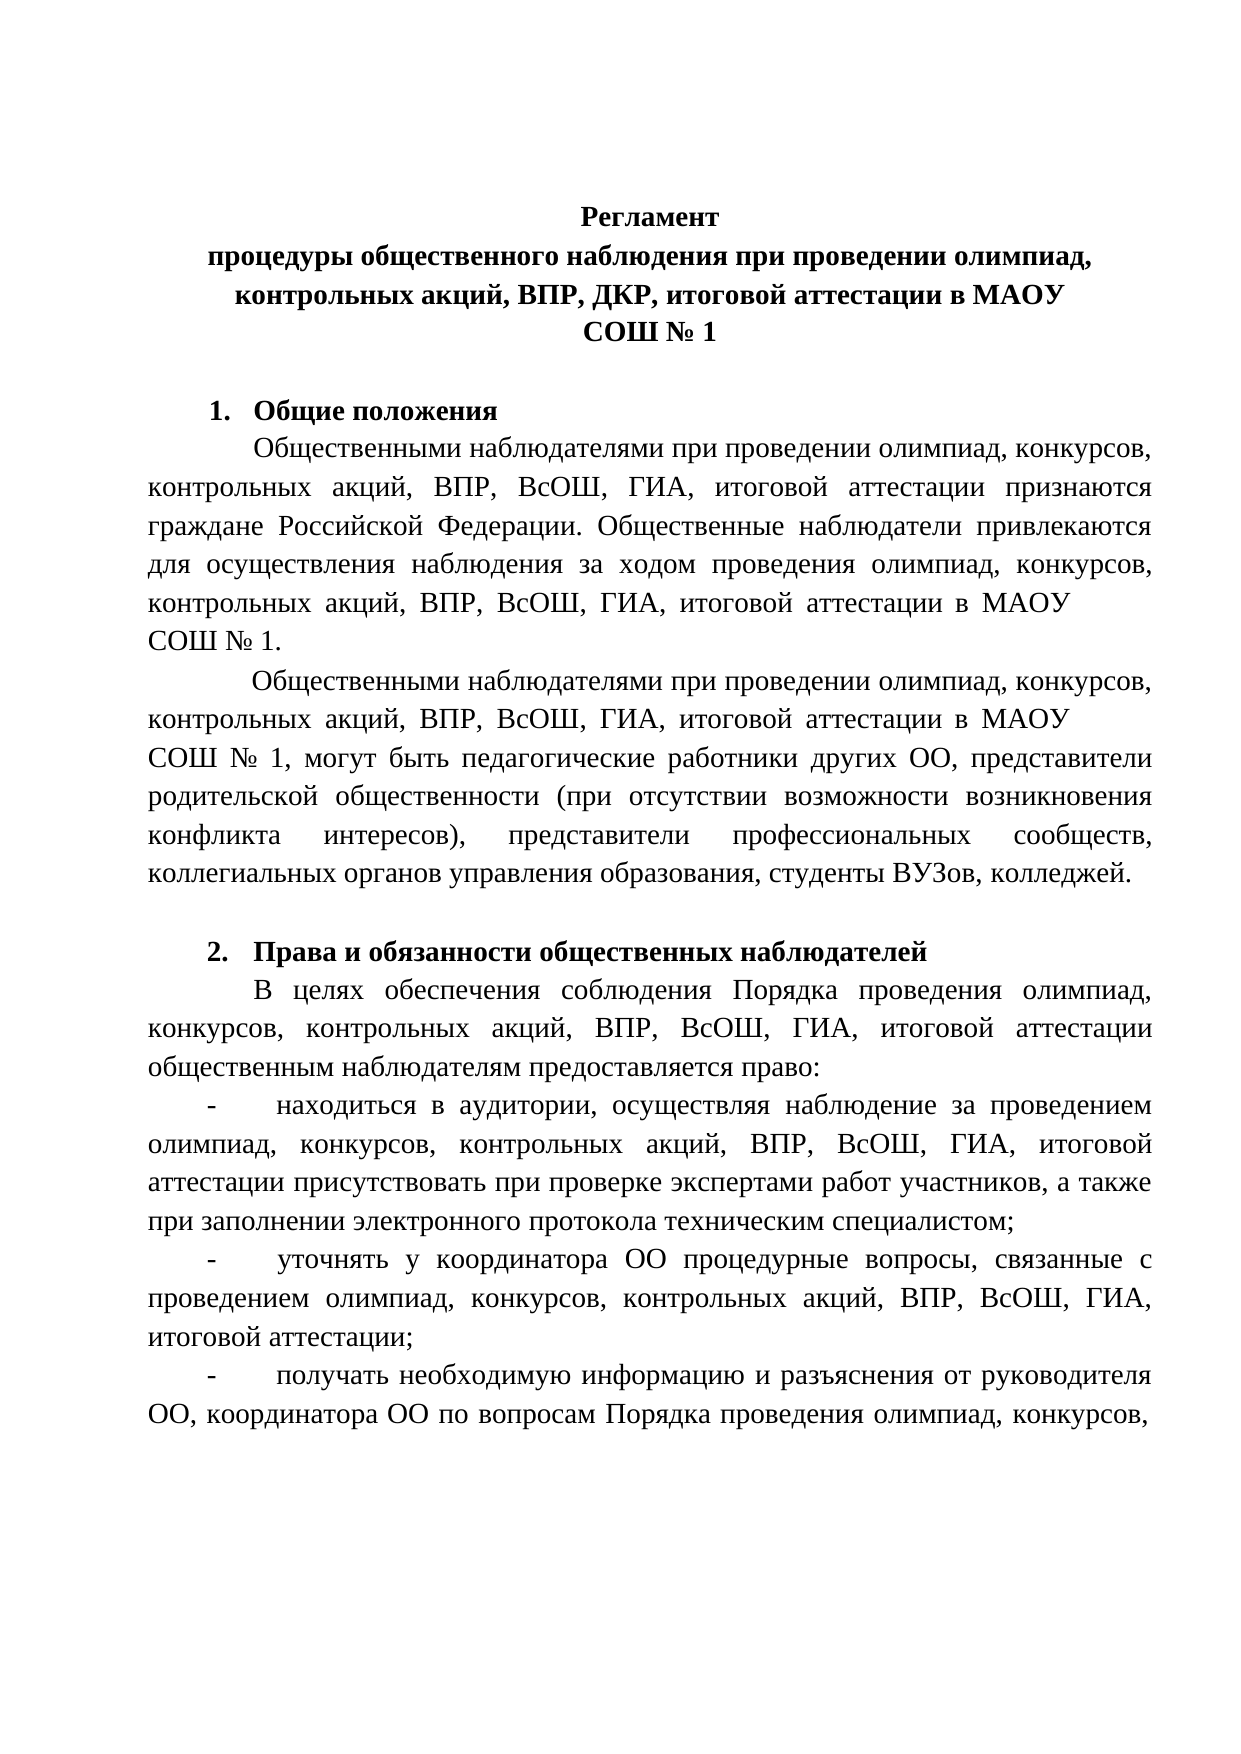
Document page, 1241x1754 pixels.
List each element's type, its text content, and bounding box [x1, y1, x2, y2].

list Общие положения [209, 393, 1163, 426]
list уточнять у координатора ОО процедурные вопросы, связанные с проведением олимпиад, конкурсов, контрольных акций, ВПР, ВсОШ, ГИА, итоговой аттестации; [148, 1242, 1152, 1352]
text СОШ № 1, могут быть педагогические работники других ОО, представители родительской общественности (при отсутствии возможности возникновения конфликта интересов), представители профессиональных сообществ, коллегиальных органов управления образования, студенты ВУЗов, колледжей. [148, 740, 1152, 889]
list Общественными наблюдателями при проведении олимпиад, конкурсов, контрольных акций, ВПР, ВсОШ, ГИА, итоговой аттестации в МАОУ [148, 663, 1152, 735]
text процедуры общественного наблюдения при проведении олимпиад, контрольных акций, ВПР, ДКР, итоговой аттестации в МАОУ [207, 238, 1092, 310]
subtitle Регламент [512, 199, 788, 232]
list получать необходимую информацию и разъяснения от руководителя ОО, координатора ОО по вопросам Порядка проведения олимпиад, конкурсов, [148, 1357, 1152, 1429]
subtitle СОШ № 1 [512, 315, 788, 348]
list Общественными наблюдателями при проведении олимпиад, конкурсов, контрольных акций, ВПР, ВсОШ, ГИА, итоговой аттестации признаются граждане Российской Федерации. Общественные наблюдатели привлекаются для осуществления наблюдения за ходом проведения олимпиад, конкурсов, контрольных акций, ВПР, ВсОШ, ГИА, итоговой аттестации в МАОУ [148, 431, 1152, 618]
list В целях обеспечения соблюдения Порядка проведения олимпиад, конкурсов, контрольных акций, ВПР, ВсОШ, ГИА, итоговой аттестации общественным наблюдателям предоставляется право: [148, 972, 1152, 1082]
subtitle Права и обязанности общественных наблюдателей [207, 934, 1163, 967]
list находиться в аудитории, осуществляя наблюдение за проведением олимпиад, конкурсов, контрольных акций, ВПР, ВсОШ, ГИА, итоговой аттестации присутствовать при проверке экспертами работ участников, а также при заполнении электронного протокола техническим специалистом; [148, 1087, 1152, 1237]
text СОШ № 1. [148, 623, 1163, 657]
